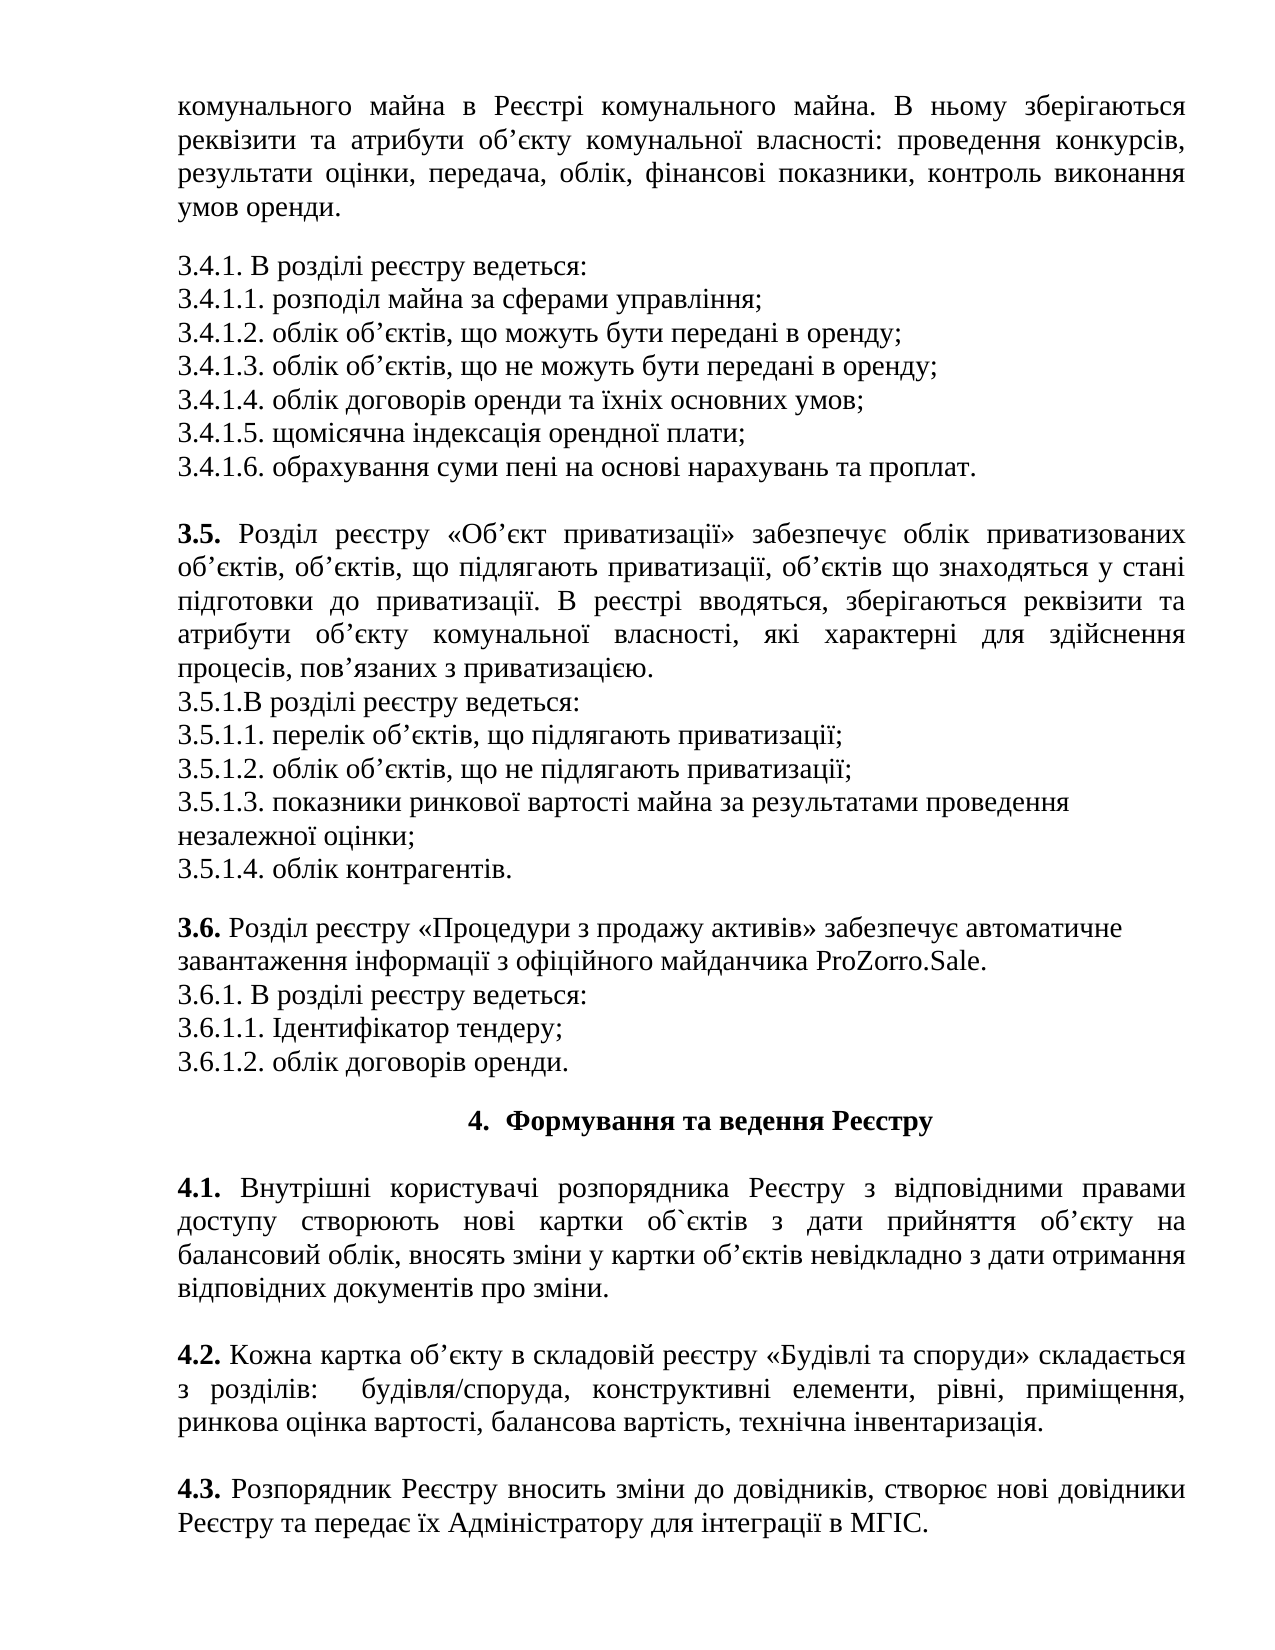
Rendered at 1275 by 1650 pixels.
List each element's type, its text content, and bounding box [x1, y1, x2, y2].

text 3.4.1.3. облік об’єктів, що не можуть бути передані в оренду; [177, 348, 1186, 382]
text 3.6.1. В розділі реєстру ведеться: [177, 977, 1186, 1011]
text 3.4.1.1. розподіл майна за сферами управління; [177, 281, 1186, 315]
text 3.5. Розділ реєстру «Об’єкт приватизації» забезпечує облік приватизованих об’єктів, об’єктів, що підлягають приватизації, об’єктів що знаходяться у стані підготовки до приватизації. В реєстрі вводяться, зберігаються реквізити та атрибути об’єкту комунальної власності, які характерні для здійснення процесів, пов’язаних з приватизацією. [177, 516, 1186, 684]
text 3.6.1.2. облік договорів оренди. [177, 1044, 1186, 1078]
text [177, 88, 1186, 223]
text 4.2. Кожна картка об’єкту в складовій реєстру «Будівлі та споруди» складається з розділів: будівля/споруда, конструктивні елементи, рівні, приміщення, ринкова оцінка вартості, балансова вартість, технічна інвентаризація. [177, 1337, 1186, 1438]
text 3.5.1.В розділі реєстру ведеться: [177, 684, 1186, 717]
text 3.5.1.2. облік об’єктів, що не підлягають приватизації; [177, 751, 1186, 784]
text 3.6.1.1. Ідентифікатор тендеру; [177, 1011, 1186, 1044]
text 3.5.1.1. перелік об’єктів, що підлягають приватизації; [177, 717, 1186, 751]
text 4.3. Розпорядник Реєстру вносить зміни до довідників, створює нові довідники Реєстру та передає їх Адміністратору для інтеграції в МГІС. [177, 1472, 1186, 1539]
text 4. Формування та ведення Реєстру [215, 1103, 1186, 1136]
text 3.5.1.4. облік контрагентів. [177, 851, 1186, 885]
text 3.5.1.3. показники ринкової вартості майна за результатами проведення незалежної оцінки; [177, 784, 1186, 851]
text 4.1. Внутрішні користувачі розпорядника Реєстру з відповідними правами доступу створюють нові картки об`єктів з дати прийняття об’єкту на балансовий облік, вносять зміни у картки об’єктів невідкладно з дати отримання відповідних документів про зміни. [177, 1170, 1186, 1304]
text 3.4.1.6. обрахування суми пені на основі нарахувань та проплат. [177, 449, 1186, 482]
text 3.4.1.2. облік об’єктів, що можуть бути передані в оренду; [177, 315, 1186, 348]
text 3.4.1.4. облік договорів оренди та їхніх основних умов; [177, 382, 1186, 415]
text 3.4.1.5. щомісячна індексація орендної плати; [177, 415, 1186, 449]
text 3.6. Розділ реєстру «Процедури з продажу активів» забезпечує автоматичне завантаження інформації з офіційного майданчика ProZorro.Sale. [177, 910, 1186, 977]
text 3.4.1. В розділі реєстру ведеться: [177, 248, 1186, 281]
